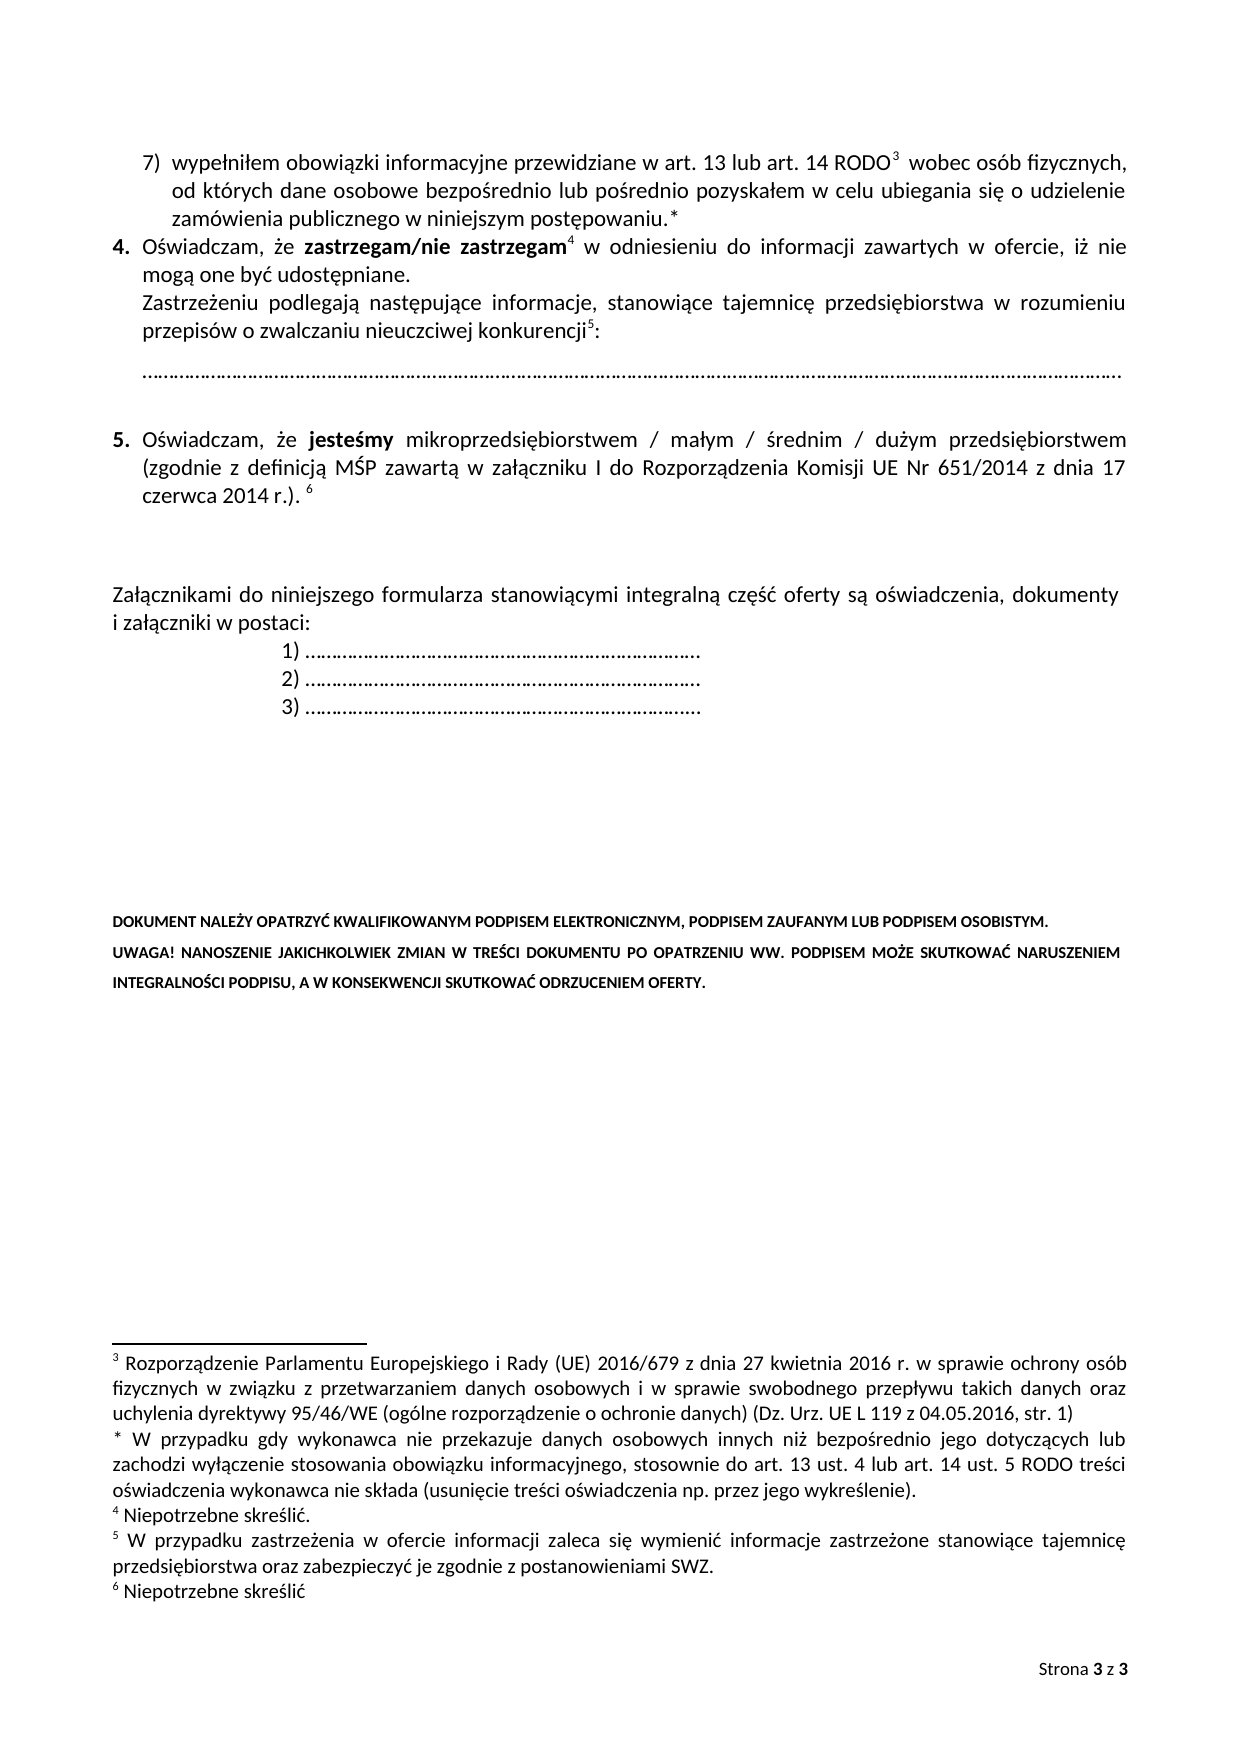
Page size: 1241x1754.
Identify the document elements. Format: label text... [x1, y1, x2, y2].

list ………………………………………………………………… [281, 664, 1128, 692]
text …………………………………………………………………………………………………………………………………………………………………… [142, 356, 1128, 384]
text DOKUMENT NALEŻY OPATRZYĆ KWALIFIKOWANYM PODPISEM ELEKTRONICZNYM, PODPISEM ZAUFANYM LUB PODPISEM OSOBISTYM. [112, 911, 1122, 932]
text Załącznikami do niniejszego formularza stanowiącymi integralną część oferty są oświadczenia, dokumenty i załączniki w postaci: [112, 580, 1128, 636]
list ………………………………………………………………... [281, 692, 1128, 720]
list Zastrzeżeniu podlegają następujące informacje, stanowiące tajemnicę przedsiębiorstwa w rozumieniu przepisów o zwalczaniu nieuczciwej konkurencji: [142, 288, 1128, 344]
list Oświadczam, że jesteśmy mikroprzedsiębiorstwem / małym / średnim / dużym przedsiębiorstwem (zgodnie z definicją MŚP zawartą w załączniku I do Rozporządzenia Komisji UE Nr 651/2014 z dnia 17 czerwca 2014 r.). [112, 425, 1128, 509]
list ………………………………………………………………… [281, 636, 1128, 664]
list Oświadczam, że zastrzegam/nie zastrzegam w odniesieniu do informacji zawartych w ofercie, iż nie mogą one być udostępniane. [112, 232, 1128, 288]
list wypełniłem obowiązki informacyjne przewidziane w art. 13 lub art. 14 RODO wobec osób fizycznych, od których dane osobowe bezpośrednio lub pośrednio pozyskałem w celu ubiegania się o udzielenie zamówienia publicznego w niniejszym postępowaniu.* [142, 148, 1128, 232]
text UWAGA! NANOSZENIE JAKICHKOLWIEK ZMIAN W TREŚCI DOKUMENTU PO OPATRZENIU WW. PODPISEM MOŻE SKUTKOWAĆ NARUSZENIEM INTEGRALNOŚCI PODPISU, A W KONSEKWENCJI SKUTKOWAĆ ODRZUCENIEM OFERTY. [112, 942, 1122, 993]
